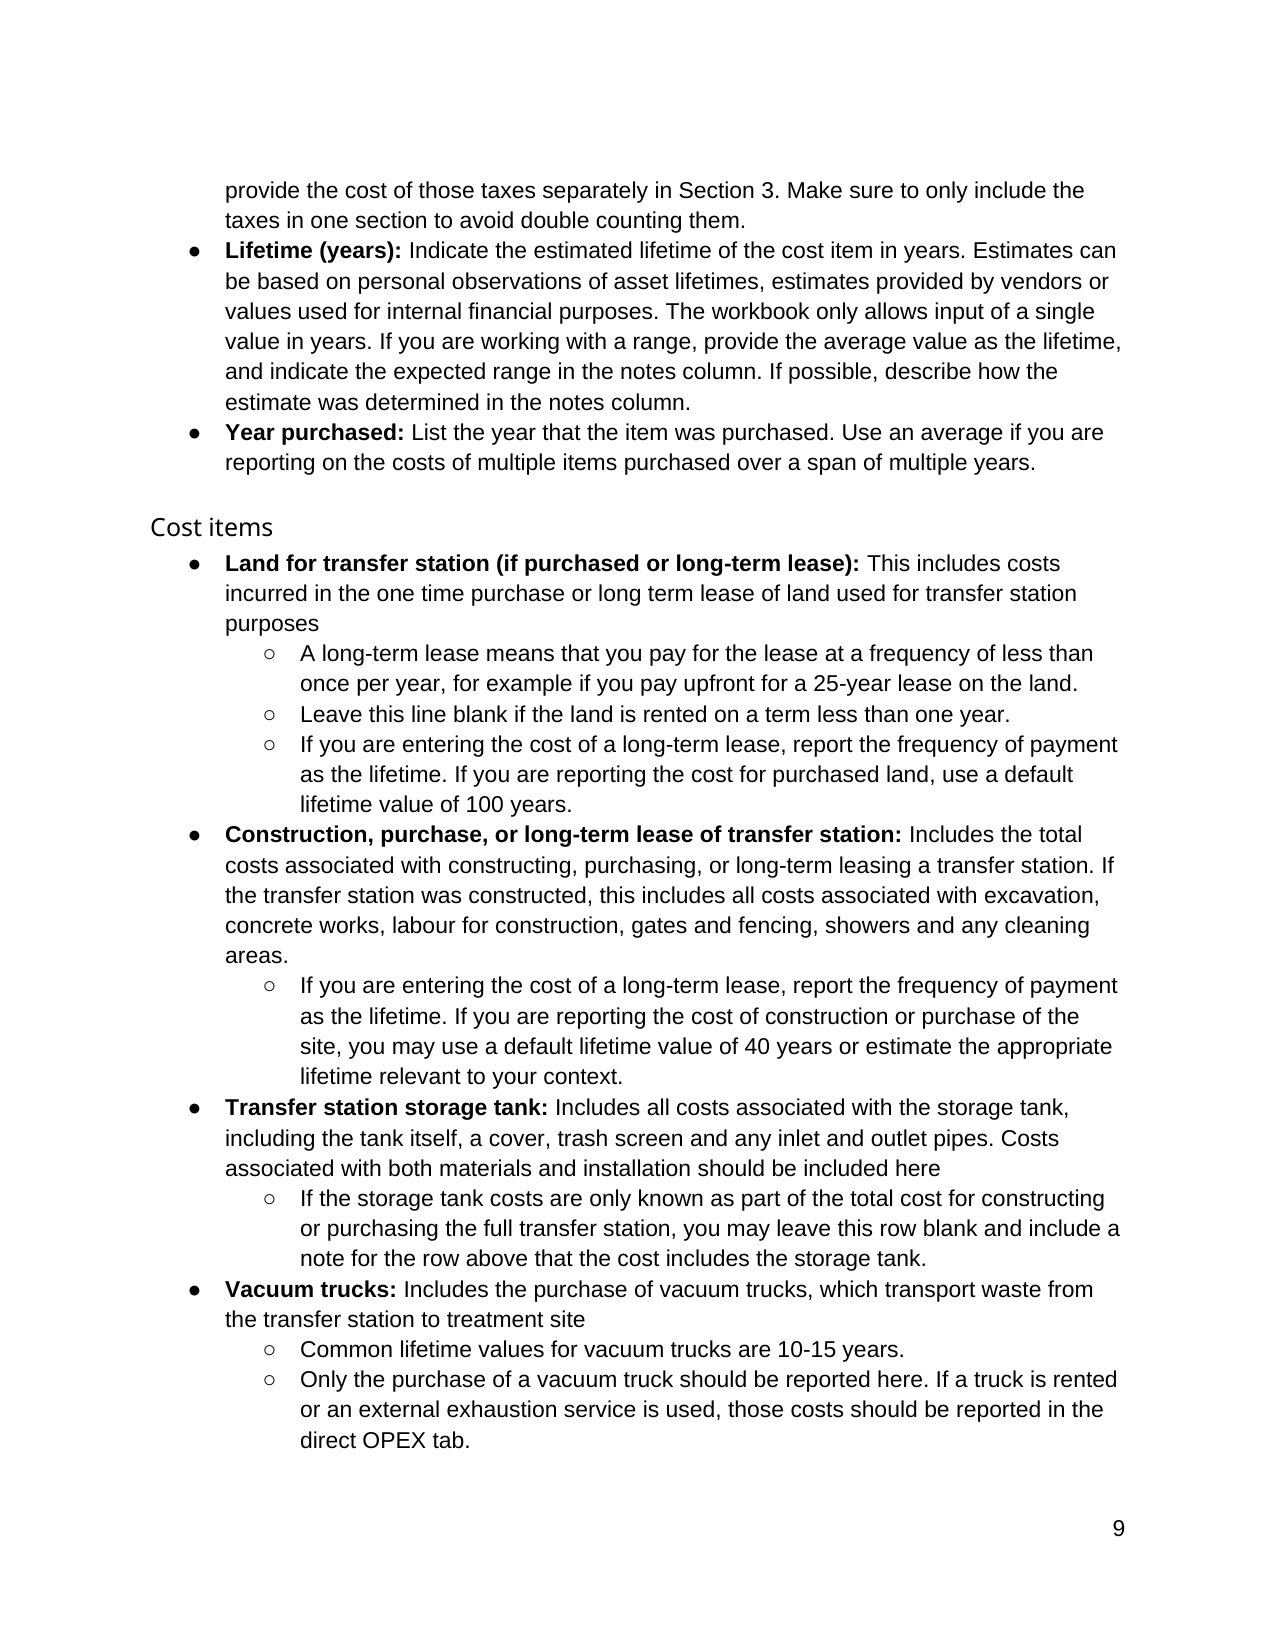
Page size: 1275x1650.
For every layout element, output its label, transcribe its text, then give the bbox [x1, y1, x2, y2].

list If you are entering the cost of a long-term lease, report the frequency of payment as the lifetime. If you are reporting the cost for purchased land, use a default lifetime value of 100 years. [262, 731, 1125, 818]
list Only the purchase of a vacuum truck should be reported here. If a truck is rented or an external exhaustion service is used, those costs should be reported in the direct OPEX tab. [262, 1366, 1125, 1453]
list Transfer station storage tank: Includes all costs associated with the storage tank, including the tank itself, a cover, trash screen and any inlet and outlet pipes. Costs associated with both materials and installation should be included here [187, 1094, 1125, 1181]
list If the storage tank costs are only known as part of the total cost for constructing or purchasing the full transfer station, you may leave this row blank and include a note for the row above that the cost includes the storage tank. [262, 1185, 1125, 1272]
list Year purchased: List the year that the item was purchased. Use an average if you are reporting on the costs of multiple items purchased over a span of multiple years. [187, 419, 1125, 475]
list A long-term lease means that you pay for the lease at a frequency of less than once per year, for example if you pay upfront for a 25-year lease on the land. [262, 640, 1125, 697]
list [187, 177, 1125, 234]
list Vacuum trucks: Includes the purchase of vacuum trucks, which transport waste from the transfer station to treatment site [187, 1276, 1125, 1332]
list Common lifetime values for vacuum trucks are 10-15 years. [262, 1336, 1125, 1362]
subtitle Cost items [150, 509, 1125, 543]
list Land for transfer station (if purchased or long-term lease): This includes costs incurred in the one time purchase or long term lease of land used for transfer station purposes [187, 549, 1125, 636]
list Lifetime (years): Indicate the estimated lifetime of the cost item in years. Estimates can be based on personal observations of asset lifetimes, estimates provided by vendors or values used for internal financial purposes. The workbook only allows input of a single value in years. If you are working with a range, provide the average value as the lifetime, and indicate the expected range in the notes column. If possible, describe how the estimate was determined in the notes column. [187, 237, 1125, 415]
list If you are entering the cost of a long-term lease, report the frequency of payment as the lifetime. If you are reporting the cost of construction or purchase of the site, you may use a default lifetime value of 40 years or estimate the appropriate lifetime relevant to your context. [262, 972, 1125, 1089]
list Construction, purchase, or long-term lease of transfer station: Includes the total costs associated with constructing, purchasing, or long-term leasing a transfer station. If the transfer station was constructed, this includes all costs associated with excavation, concrete works, labour for construction, gates and fencing, showers and any cleaning areas. [187, 821, 1125, 969]
list Leave this line blank if the land is rented on a term less than one year. [262, 701, 1125, 727]
